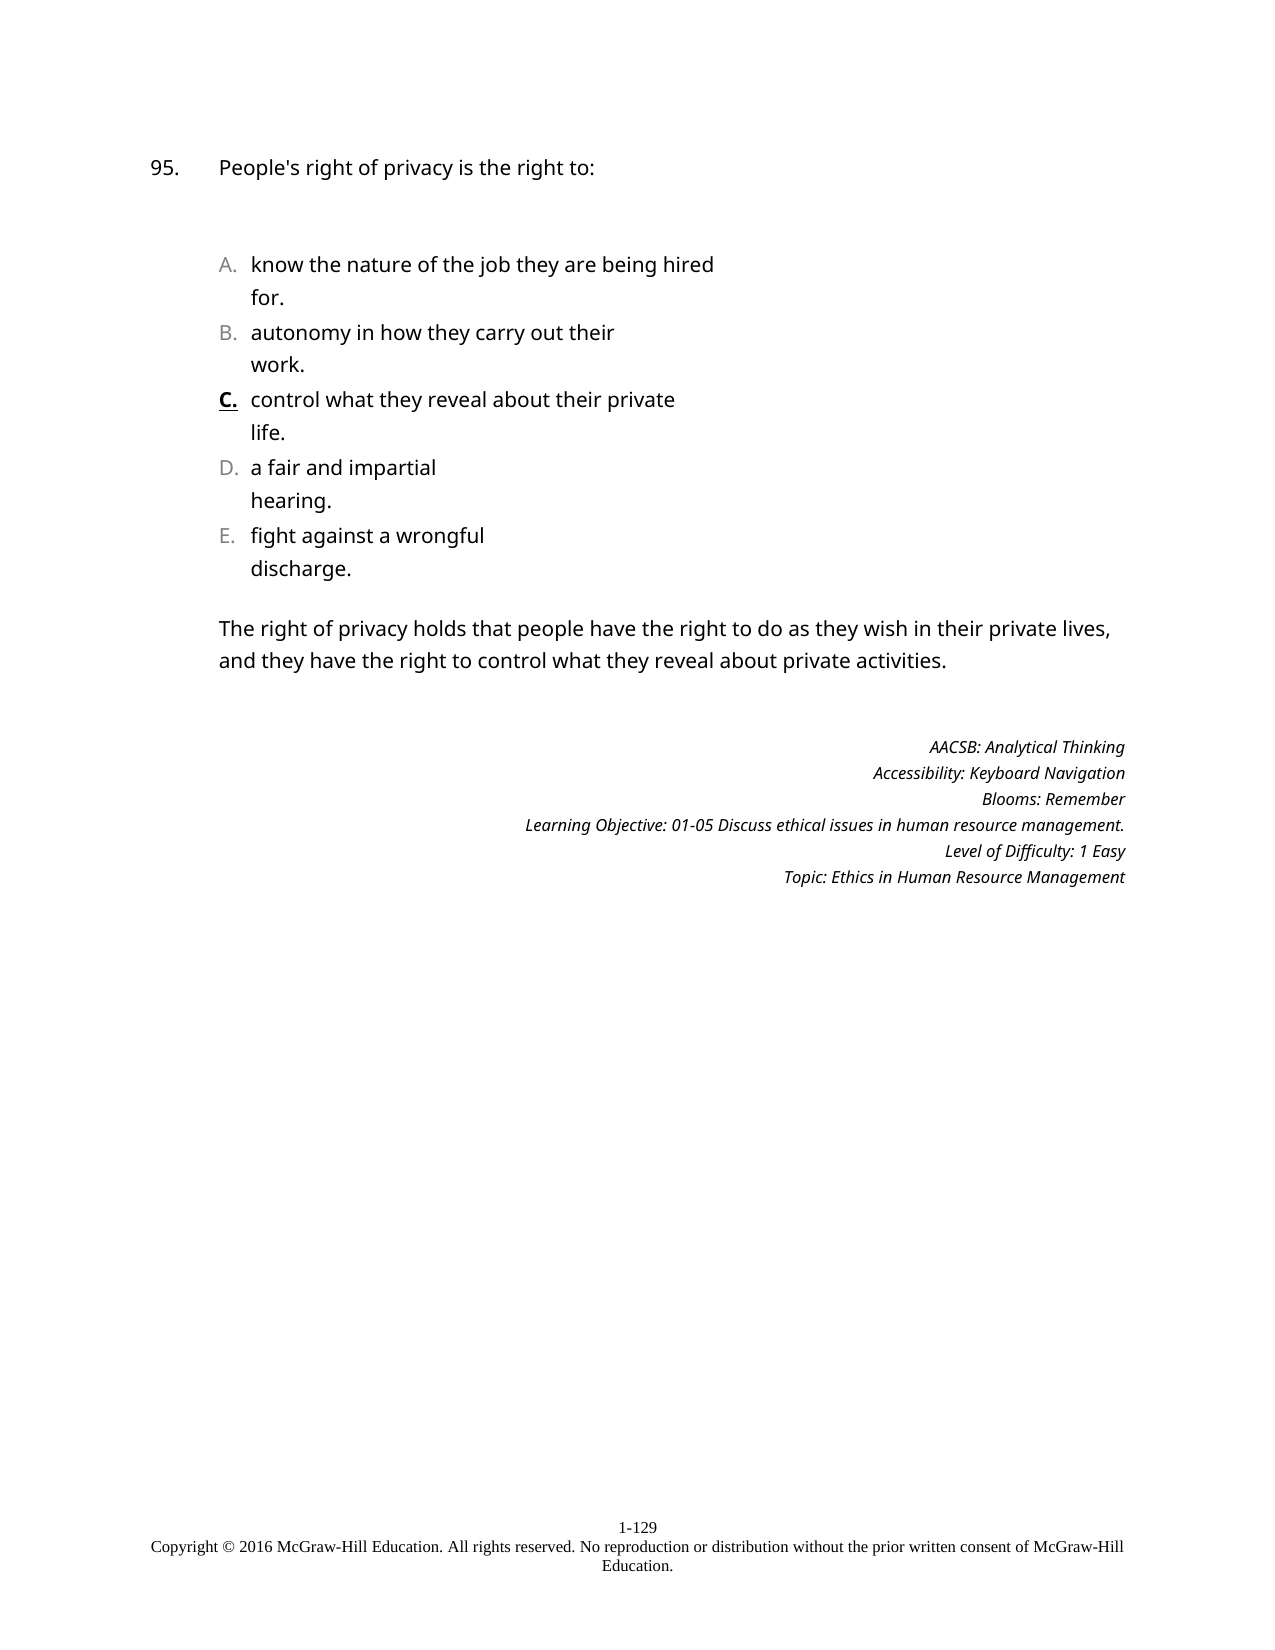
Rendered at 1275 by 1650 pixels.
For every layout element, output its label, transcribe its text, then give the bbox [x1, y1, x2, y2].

table_header AACSB: Analytical Thinking Accessibility: Keyboard Navigation Blooms: Remember Learning Objective: 01-05 Discuss ethical issues in human resource management. Level of Difficulty: 1 Easy Topic: Ethics in Human Resource Management [150, 736, 1125, 924]
table_header People's right of privacy is the right to: The right of privacy holds that people have the right to do as they wish in their private lives, and they have the right to control what they reveal about private activities. [219, 153, 1125, 706]
table_header 95. [150, 153, 218, 706]
